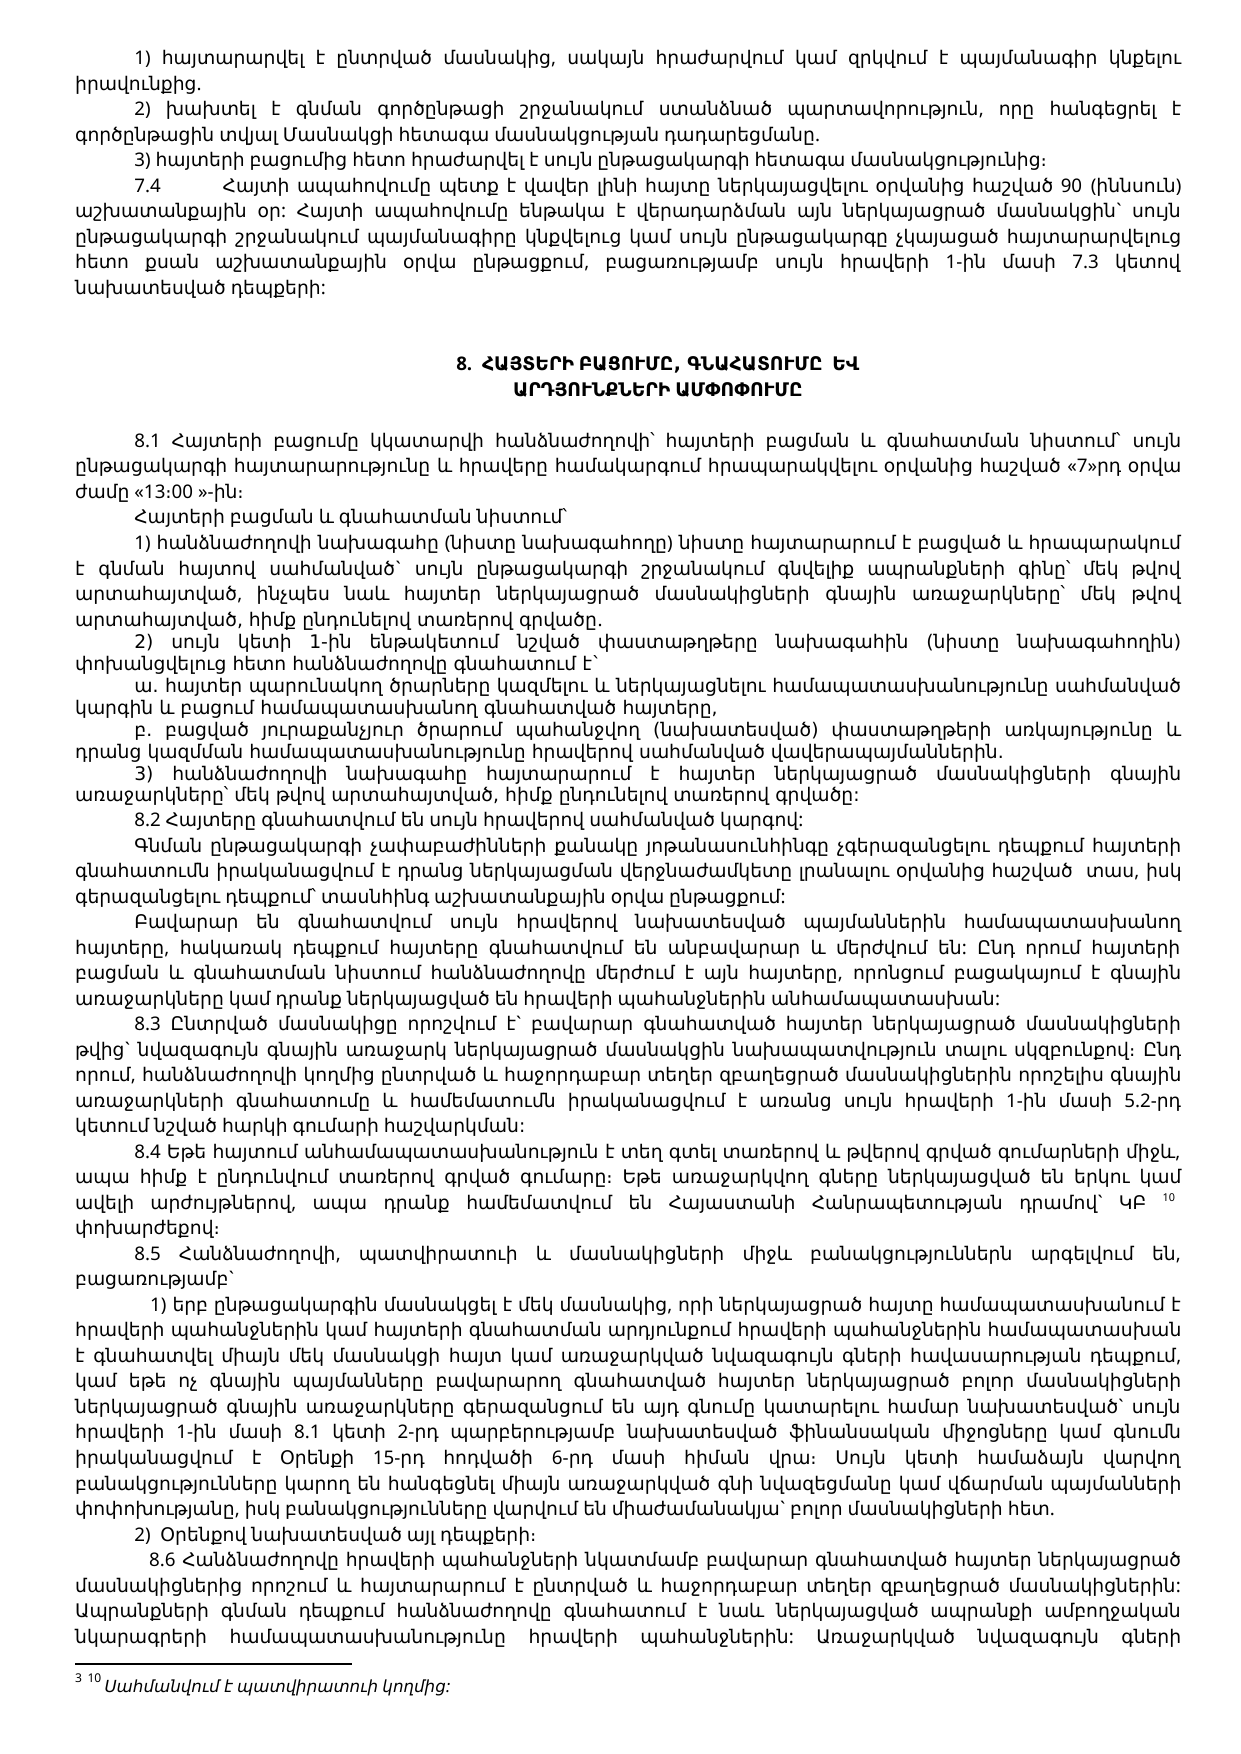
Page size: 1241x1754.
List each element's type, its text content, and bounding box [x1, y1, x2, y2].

text Հայտերի բացման և գնահատման նիստում՝ [75, 504, 1181, 529]
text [75, 1546, 1181, 1648]
text ա. հայտեր պարունակող ծրարները կազմելու և ներկայացնելու համապատասխանությունը սահմանված կարգին և բացում համապատասխանող գնահատված հայտերը, [75, 675, 1181, 719]
text 1) հանձնաժողովի նախագահը (նիստը նախագահողը) նիստը հայտարարում է բացված և հրապարակում է գնման հայտով սահմանված` սույն ընթացակարգի շրջանակում գնվելիք ապրանքների գինը՝ մեկ թվով արտահայտված, ինչպես նաև հայտեր ներկայացրած մասնակիցների գնային առաջարկները՝ մեկ թվով արտահայտված, հիմք ընդունելով տառերով գրվածը. [75, 529, 1181, 631]
text 2) սույն կետի 1-ին ենթակետում նշված փաստաթղթերը նախագահին (նիստը նախագահողին) փոխանցվելուց հետո հանձնաժողովը գնահատում է` [75, 631, 1181, 675]
text 1) հայտարարվել է ընտրված մասնակից, սակայն հրաժարվում կամ զրկվում է պայմանագիր կնքելու իրավունքից. [75, 44, 1181, 95]
text Գնման ընթացակարգի չափաբաժինների քանակը յոթանասունհինգը չգերազանցելու դեպքում հայտերի գնահատումն իրականացվում է դրանց ներկայացման վերջնաժամկետը լրանալու օրվանից հաշված տաս, իսկ գերազանցելու դեպքում՝ տասնհինգ աշխատանքային օրվա ընթացքում: [75, 832, 1181, 908]
text բ. բացված յուրաքանչյուր ծրարում պահանջվող (նախատեսված) փաստաթղթերի առկայությունը և դրանց կազմման համապատասխանությունը հրավերով սահմանված վավերապայմաններին. [75, 719, 1181, 763]
text ԱՐԴՅՈՒՆՔՆԵՐԻ ԱՄՓՈՓՈՒՄԸ [75, 376, 1181, 402]
text 1) երբ ընթացակարգին մասնակցել է մեկ մասնակից, որի ներկայացրած հայտը համապատասխանում է հրավերի պահանջներին կամ հայտերի գնահատման արդյունքում հրավերի պահանջներին համապատասխան է գնահատվել միայն մեկ մասնակցի հայտ կամ առաջարկված նվազագույն գների հավասարության դեպքում, կամ եթե ոչ գնային պայմանները բավարարող գնահատված հայտեր ներկայացրած բոլոր մասնակիցների ներկայացրած գնային առաջարկները գերազանցում են այդ գնումը կատարելու համար նախատեսված` սույն հրավերի 1-ին մասի 8.1 կետի 2-րդ պարբերությամբ նախատեսված ֆինանսական միջոցները կամ գնումն իրականացվում է Օրենքի 15-րդ հոդվածի 6-րդ մասի հիման վրա։ Սույն կետի համաձայն վարվող բանակցությունները կարող են հանգեցնել միայն առաջարկված գնի նվազեցմանը կամ վճարման պայմանների փոփոխությանը, իսկ բանակցությունները վարվում են միաժամանակյա` բոլոր մասնակիցների հետ. [75, 1291, 1181, 1521]
text 8.3 Ընտրված մասնակիցը որոշվում է` բավարար գնահատված հայտեր ներկայացրած մասնակիցների թվից` նվազագույն գնային առաջարկ ներկայացրած մասնակցին նախապատվություն տալու սկզբունքով։ Ընդ որում, հանձնաժողովի կողմից ընտրված և հաջորդաբար տեղեր զբաղեցրած մասնակիցներին որոշելիս գնային առաջարկների գնահատումը և համեմատումն իրականացվում է առանց սույն հրավերի 1-ին մասի 5.2-րդ կետում նշված հարկի գումարի հաշվարկման: [75, 1011, 1181, 1138]
text 3) հայտերի բացումից հետո հրաժարվել է սույն ընթացակարգի հետագա մասնակցությունից։ [75, 146, 1181, 172]
text 2) խախտել է գնման գործընթացի շրջանակում ստանձնած պարտավորություն, որը հանգեցրել է գործընթացին տվյալ Մասնակցի հետագա մասնակցության դադարեցմանը. [75, 95, 1181, 146]
text 8.4 Եթե հայտում անհամապատասխանություն է տեղ գտել տառերով և թվերով գրված գումարների միջև, ապա հիմք է ընդունվում տառերով գրված գումարը։ Եթե առաջարկվող գները ներկայացված են երկու կամ ավելի արժույթներով, ապա դրանք համեմատվում են Հայաստանի Հանրապետության դրամով` ԿԲ 10 փոխարժեքով։ [75, 1138, 1181, 1240]
text 7.4 Հայտի ապահովումը պետք է վավեր լինի հայտը ներկայացվելու օրվանից հաշված 90 (իննսուն) աշխատանքային օր: Հայտի ապահովումը ենթակա է վերադարձման այն ներկայացրած մասնակցին` սույն ընթացակարգի շրջանակում պայմանագիրը կնքվելուց կամ սույն ընթացակարգը չկայացած հայտարարվելուց հետո քսան աշխատանքային օրվա ընթացքում, բացառությամբ սույն հրավերի 1-ին մասի 7.3 կետով նախատեսված դեպքերի: [75, 172, 1181, 299]
text 8. ՀԱՅՏԵՐԻ ԲԱՑՈՒՄԸ, ԳՆԱՀԱՏՈՒՄԸ ԵՎ [75, 351, 1181, 376]
text 8.5 Հանձնաժողովի, պատվիրատուի և մասնակիցների միջև բանակցություններն արգելվում են, բացառությամբ` [75, 1240, 1181, 1291]
text 2) Օրենքով նախատեսված այլ դեպքերի։ [75, 1521, 1181, 1546]
text 3) հանձնաժողովի նախագահը հայտարարում է հայտեր ներկայացրած մասնակիցների գնային առաջարկները՝ մեկ թվով արտահայտված, հիմք ընդունելով տառերով գրվածը: [75, 763, 1181, 806]
text 8.1 Հայտերի բացումը կկատարվի հանձնաժողովի՝ հայտերի բացման և գնահատման նիստում՝ սույն ընթացակարգի հայտարարությունը և հրավերը համակարգում հրապարակվելու օրվանից հաշված «7»րդ օրվա ժամը «13։00 »-ին։ [75, 427, 1181, 504]
text 8.2 Հայտերը գնահատվում են սույն հրավերով սահմանված կարգով: [75, 806, 1181, 832]
text Բավարար են գնահատվում սույն հրավերով նախատեսված պայմաններին համապատասխանող հայտերը, հակառակ դեպքում հայտերը գնահատվում են անբավարար և մերժվում են: Ընդ որում հայտերի բացման և գնահատման նիստում հանձնաժողովը մերժում է այն հայտերը, որոնցում բացակայում է գնային առաջարկները կամ դրանք ներկայացված են հրավերի պահանջներին անհամապատասխան: [75, 908, 1181, 1011]
